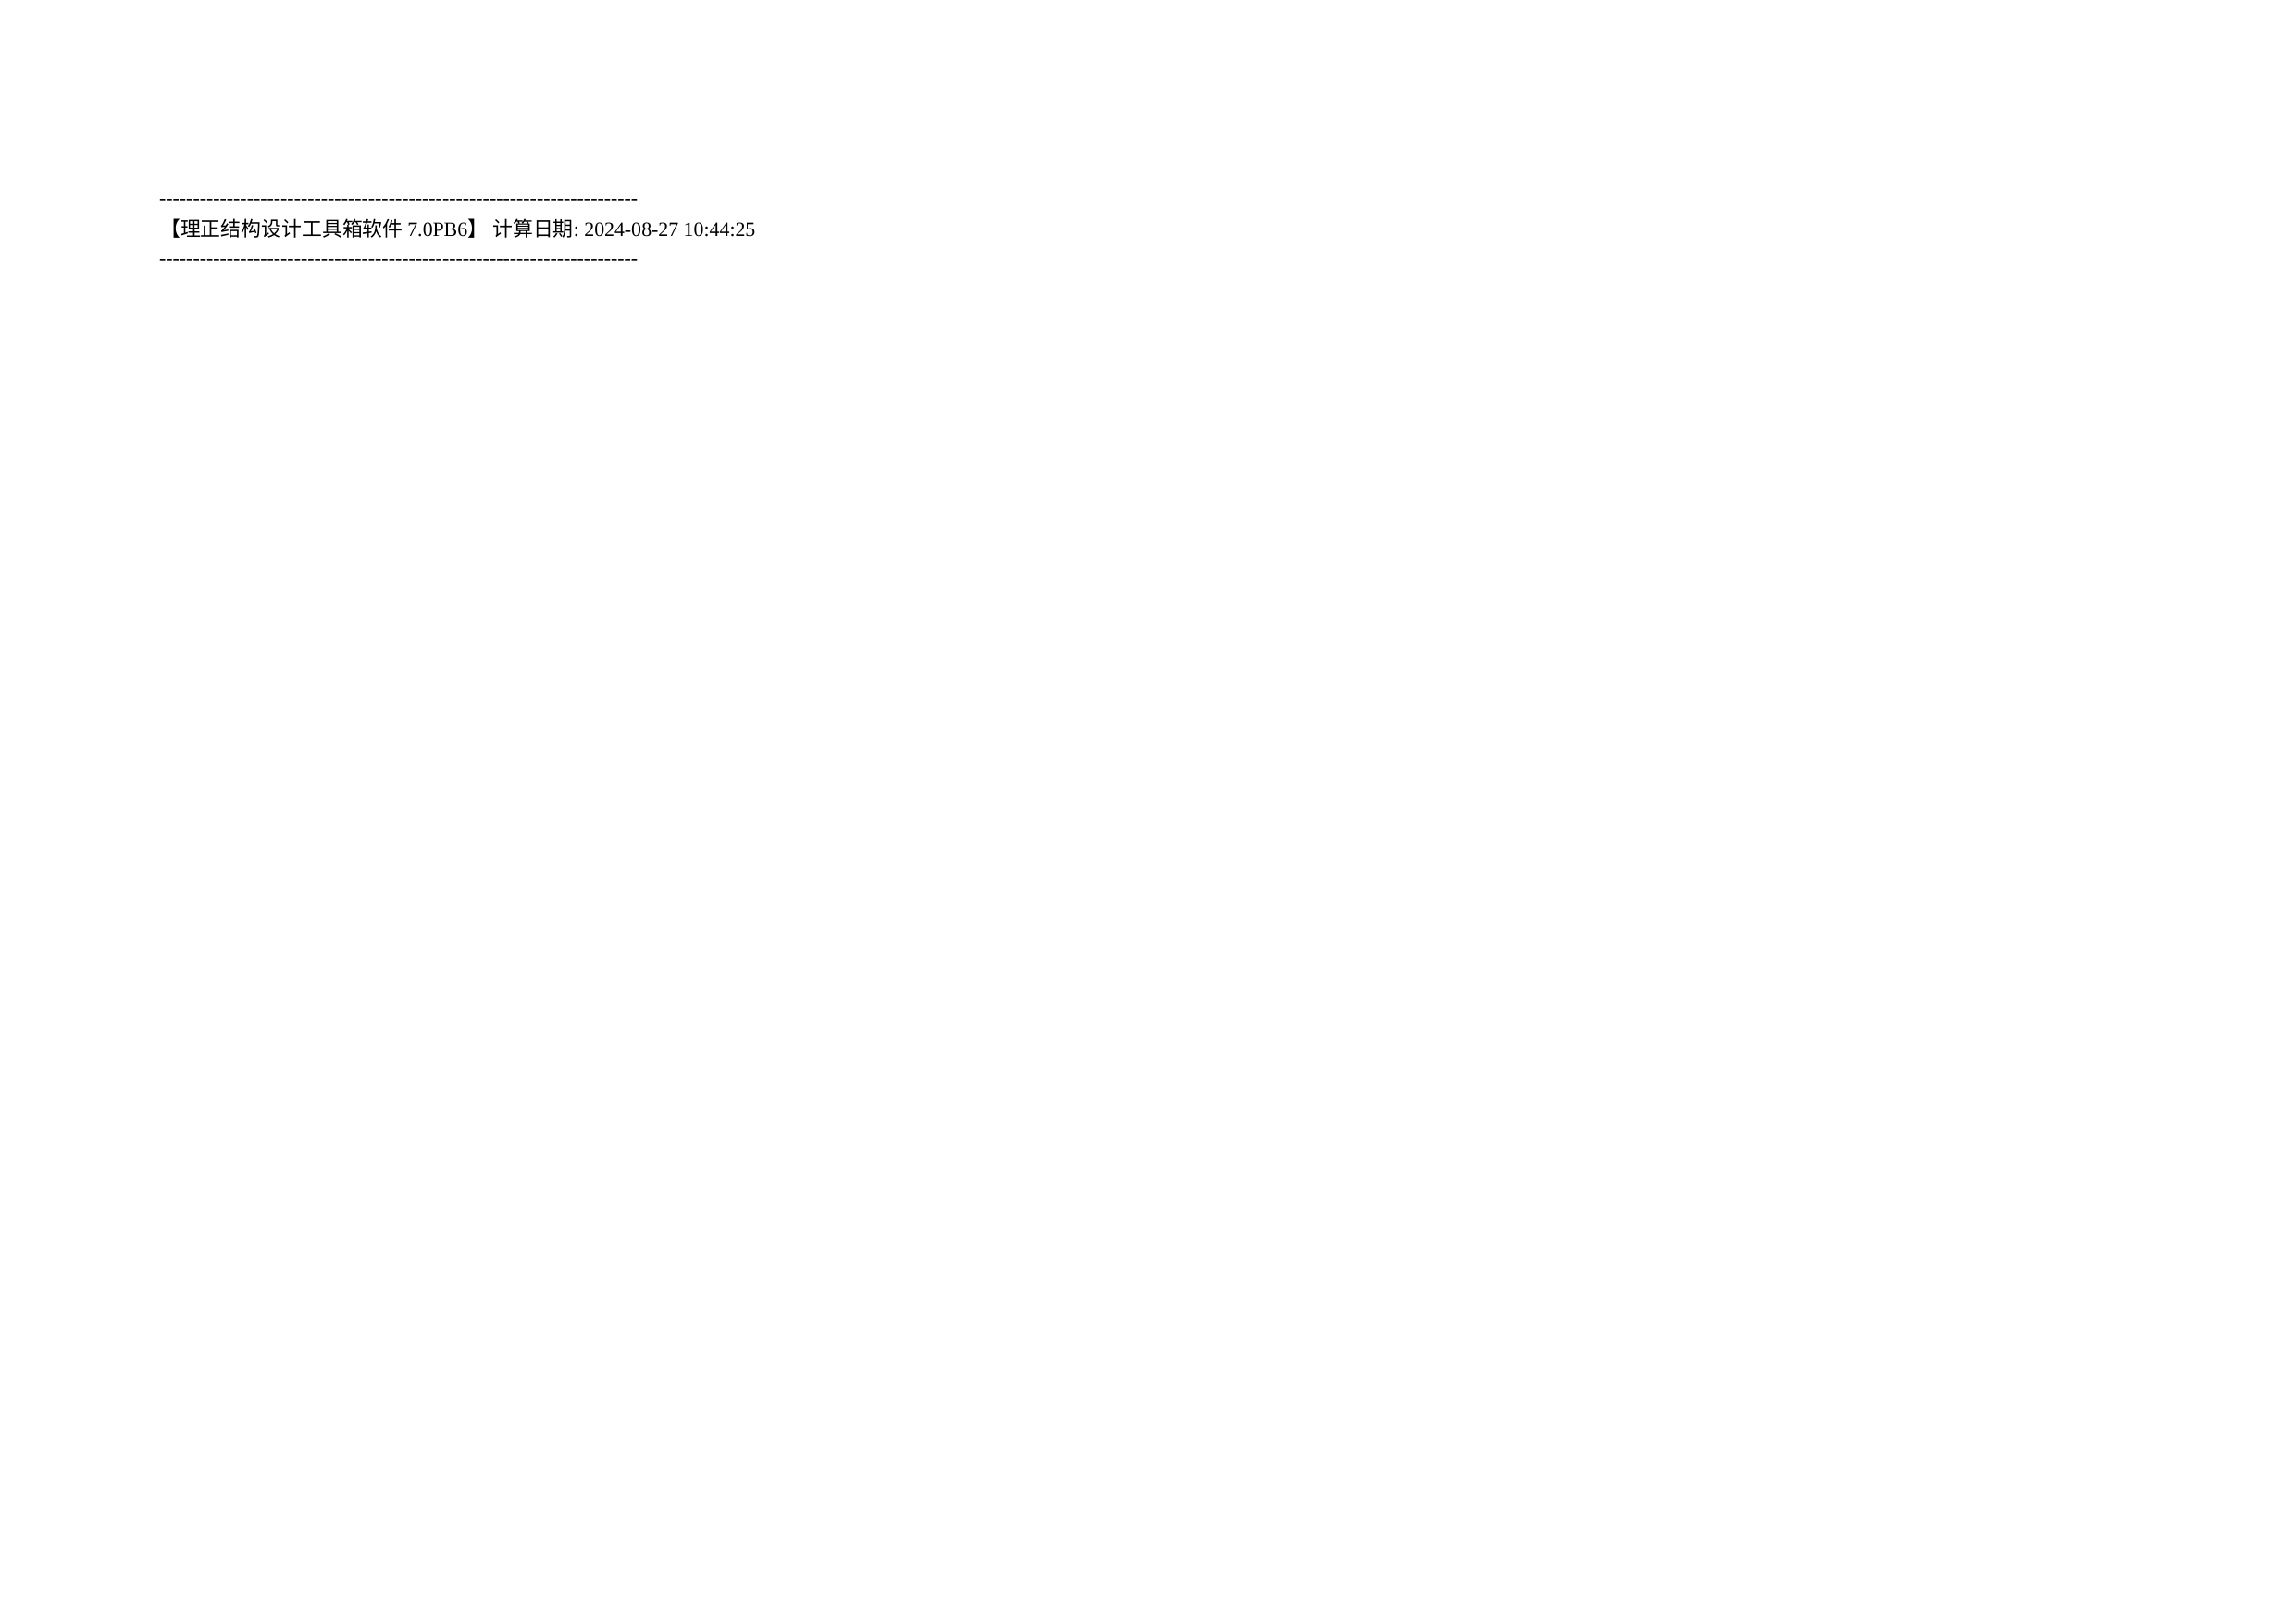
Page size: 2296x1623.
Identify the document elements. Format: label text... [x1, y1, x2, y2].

text 【理正结构设计工具箱软件 7.0PB6】 计算日期: 2024-08-27 10:44:25 [139, 212, 1127, 242]
text ----------------------------------------------------------------------- [139, 182, 1127, 212]
text ----------------------------------------------------------------------- [139, 242, 1127, 272]
